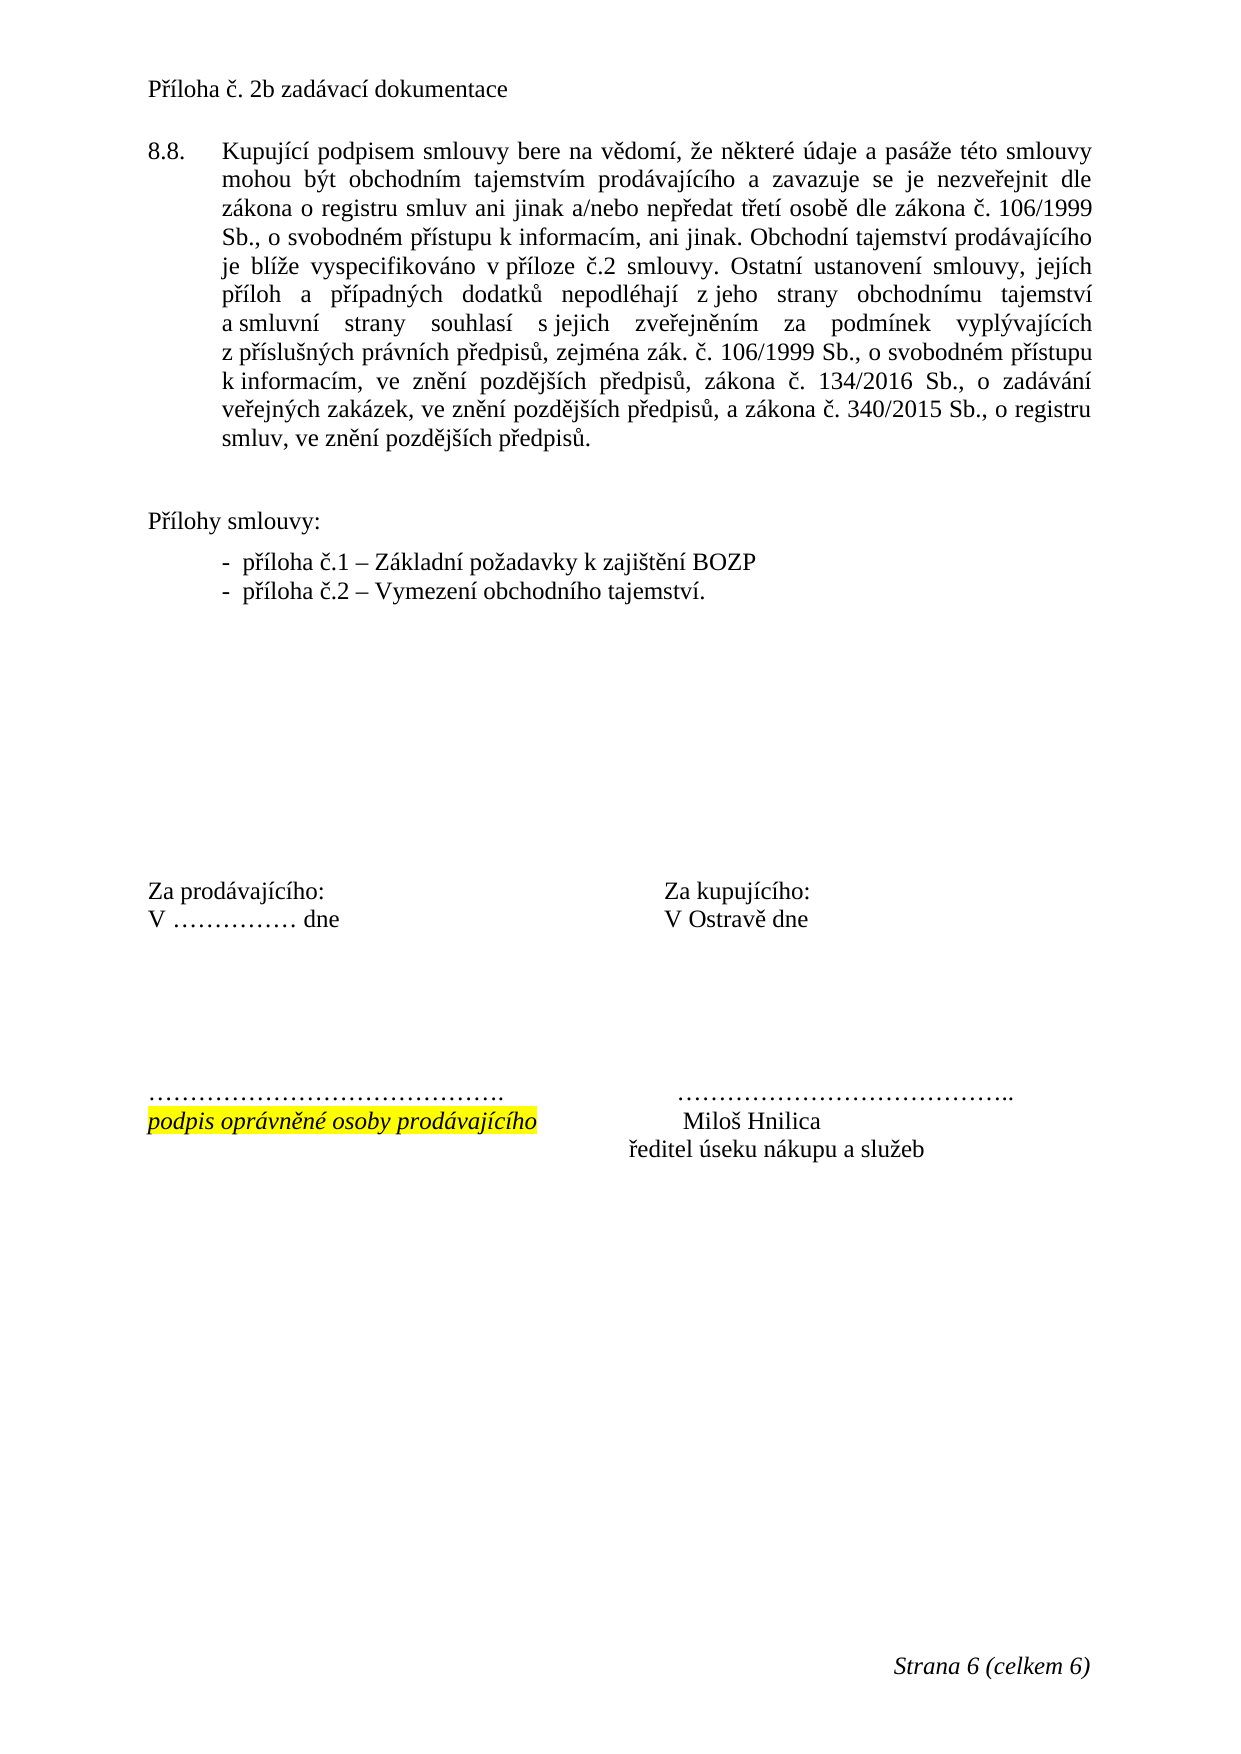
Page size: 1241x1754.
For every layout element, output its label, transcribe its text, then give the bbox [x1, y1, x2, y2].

text V …………… dne V Ostravě dne [148, 904, 1092, 933]
text podpis oprávněné osoby prodávajícího Miloš Hnilica [537, 1106, 1092, 1134]
text Přílohy smlouvy: [148, 506, 1092, 534]
text - příloha č.1 – Základní požadavky k zajištění BOZP [222, 547, 1092, 576]
text - příloha č.2 – Vymezení obchodního tajemství. [222, 576, 1092, 604]
list Kupující podpisem smlouvy bere na vědomí, že některé údaje a pasáže této smlouvy mohou být obchodním tajemstvím prodávajícího a zavazuje se je nezveřejnit dle zákona o registru smluv ani jinak a/nebo nepředat třetí osobě dle zákona č. 106/1999 Sb., o svobodném přístupu k informacím, ani jinak. Obchodní tajemství prodávajícího je blíže vyspecifikováno v příloze č.2 smlouvy. Ostatní ustanovení smlouvy, jejích příloh a případných dodatků nepodléhají z jeho strany obchodnímu tajemství a smluvní strany souhlasí s jejich zveřejněním za podmínek vyplývajících z příslušných právních předpisů, zejména zák. č. 106/1999 Sb., o svobodném přístupu k informacím, ve znění pozdějších předpisů, zákona č. 134/2016 Sb., o zadávání veřejných zakázek, ve znění pozdějších předpisů, a zákona č. 340/2015 Sb., o registru smluv, ve znění pozdějších předpisů. [148, 136, 1092, 452]
text ředitel úseku nákupu a služeb [148, 1134, 1092, 1163]
text ……………………………………. ………………………………….. [148, 1077, 1092, 1106]
text Za prodávajícího: Za kupujícího: [148, 876, 1092, 904]
